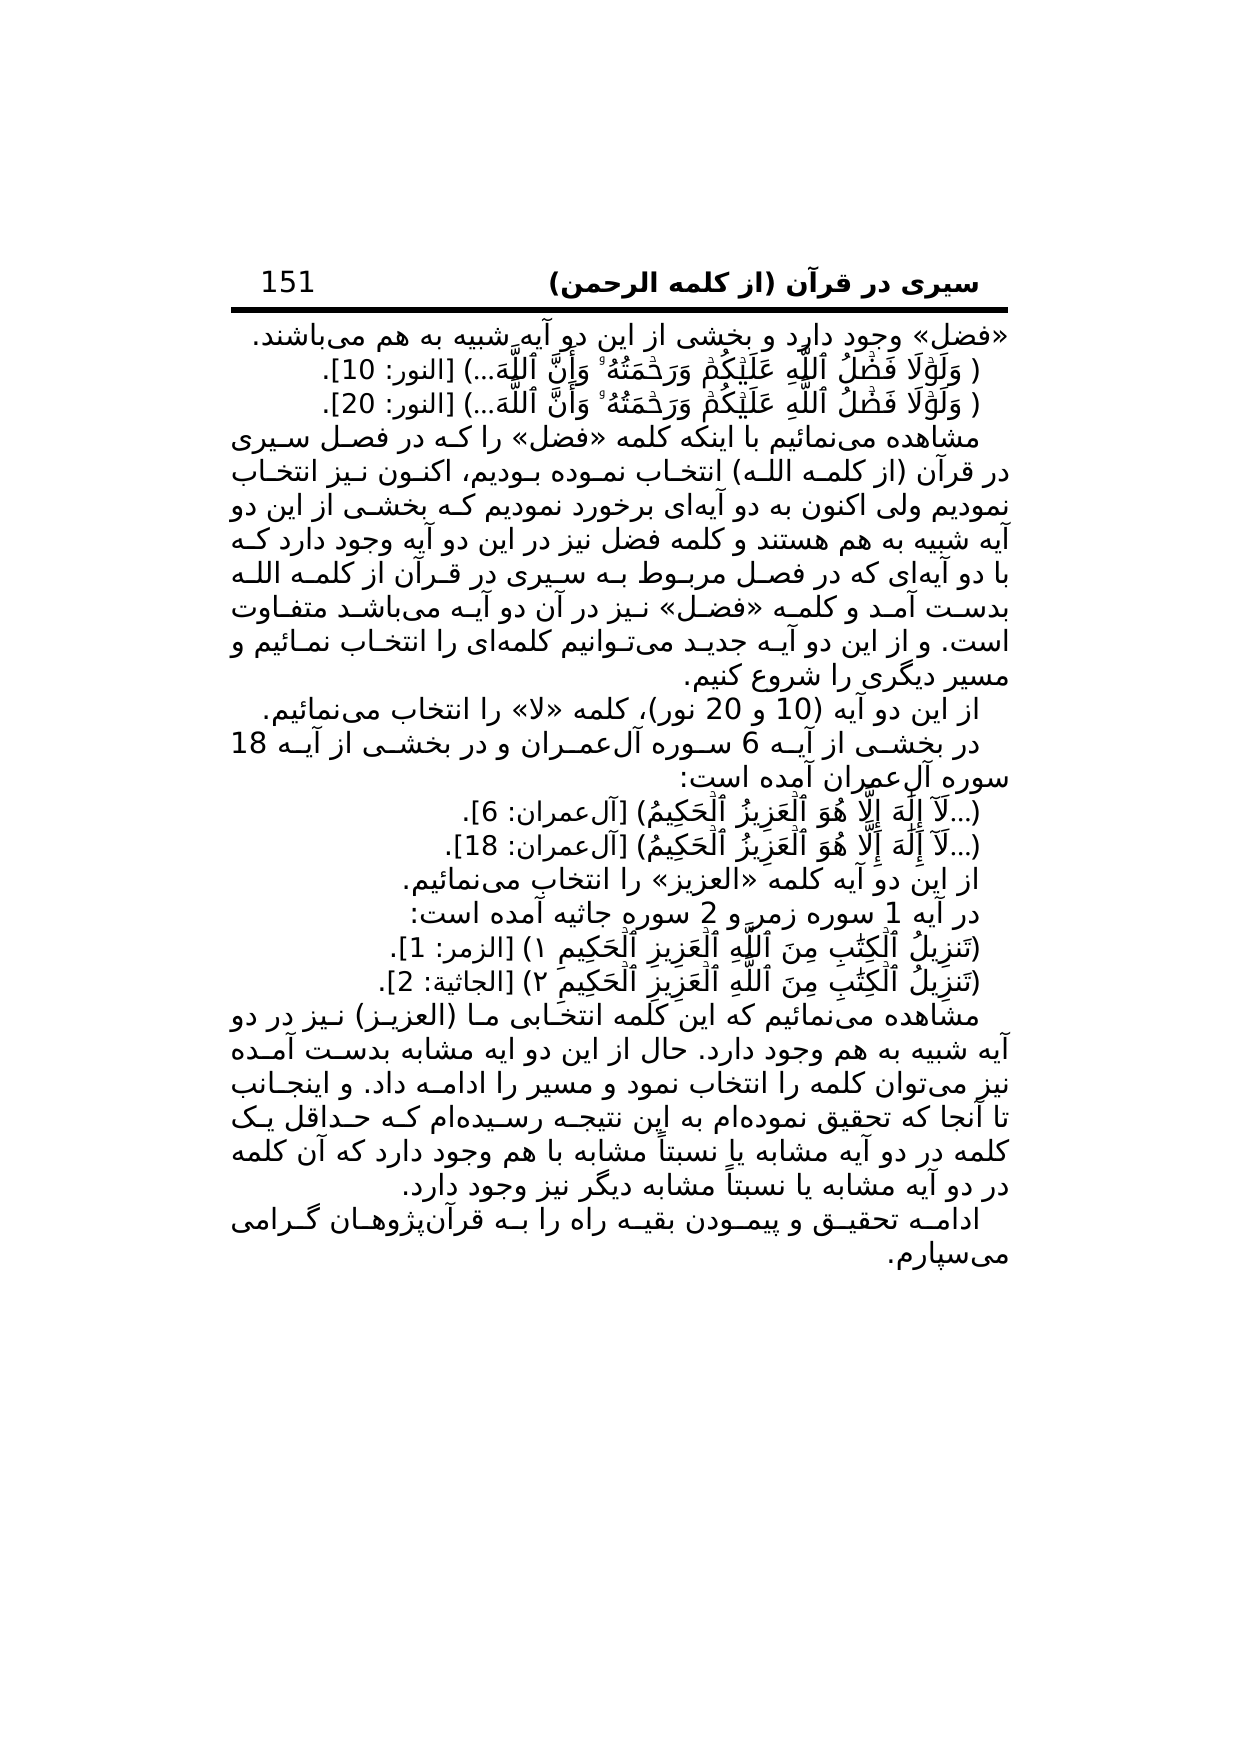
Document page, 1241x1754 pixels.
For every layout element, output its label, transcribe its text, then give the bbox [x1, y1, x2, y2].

text از این دو آیه کلمه «العزیز» را انتخاب می‌نمائیم. [230, 863, 1010, 897]
text از این دو آیه (10 و 20 نور)، کلمه «لا» را انتخاب می‌نمائیم. [230, 692, 1010, 726]
text ﴿تَنزِيلُ ٱلۡكِتَٰبِ مِنَ ٱللَّهِ ٱلۡعَزِيزِ ٱلۡحَكِيمِ ١﴾ [الزمر: 1]. [230, 931, 1010, 964]
text ﴿ وَلَوۡلَا فَضۡلُ ٱللَّهِ عَلَيۡكُمۡ وَرَحۡمَتُهُۥ وَأَنَّ ٱللَّهَ...﴾ [النور: 20]. [230, 387, 1010, 421]
text در آیه 1 سوره زمر و 2 سوره جاثیه آمده است: [230, 897, 1010, 931]
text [230, 318, 1010, 352]
text مشاهده می‌نمائیم که این کلمه انتخابی ما (العزیز) نیز در دو آیه شبیه به هم وجود دارد. حال از این دو ایه مشابه بدست آمده نیز می‌توان کلمه را انتخاب نمود و مسیر را ادامه داد. و اینجانب تا آنجا که تحقیق نموده‌ام به این نتیجه رسیده‌ام که حداقل یک کلمه در دو آیه مشابه یا نسبتاً مشابه با هم وجود دارد که آن کلمه در دو آیه مشابه یا نسبتاً مشابه دیگر نیز وجود دارد. [230, 998, 1010, 1202]
text مشاهده می‌نمائیم با اینکه کلمه «فضل» را که در فصل سیری در قرآن (از کلمه الله) انتخاب نموده بودیم، اکنون نیز انتخاب نمودیم ولی اکنون به دو آیه‌ای برخورد نمودیم که بخشی از این دو آیه شبیه به هم هستند و کلمه فضل نیز در این دو آیه وجود دارد که با دو آیه‌ای که در فصل مربوط به سیری در قرآن از کلمه الله بدست آمد و کلمه «فضل» نیز در آن دو آیه می‌باشد متفاوت است. و از این دو آیه جدید می‌توانیم کلمه‌ای را انتخاب نمائیم و مسیر دیگری را شروع کنیم. [230, 421, 1010, 692]
text در بخشی از آیه 6 سوره آل‌عمران و در بخشی از آیه 18 سوره آل‌عمران آمده است: [230, 726, 1010, 794]
text ادامه تحقیق و پیمودن بقیه راه را به قرآن‌پژوهان گرامی می‌سپارم. [230, 1202, 1010, 1270]
text ﴿...لَآ إِلَٰهَ إِلَّا هُوَ ٱلۡعَزِيزُ ٱلۡحَكِيمُ﴾ [آل‌عمران: 6]. [230, 794, 1010, 828]
text ﴿...لَآ إِلَٰهَ إِلَّا هُوَ ٱلۡعَزِيزُ ٱلۡحَكِيمُ﴾ [آل‌عمران: 18]. [230, 828, 1010, 863]
text ﴿تَنزِيلُ ٱلۡكِتَٰبِ مِنَ ٱللَّهِ ٱلۡعَزِيزِ ٱلۡحَكِيمِ ٢﴾ [الجاثیة: 2]. [230, 964, 1010, 998]
text ﴿ وَلَوۡلَا فَضۡلُ ٱللَّهِ عَلَيۡكُمۡ وَرَحۡمَتُهُۥ وَأَنَّ ٱللَّهَ...﴾ [النور: 10]. [230, 352, 1010, 387]
